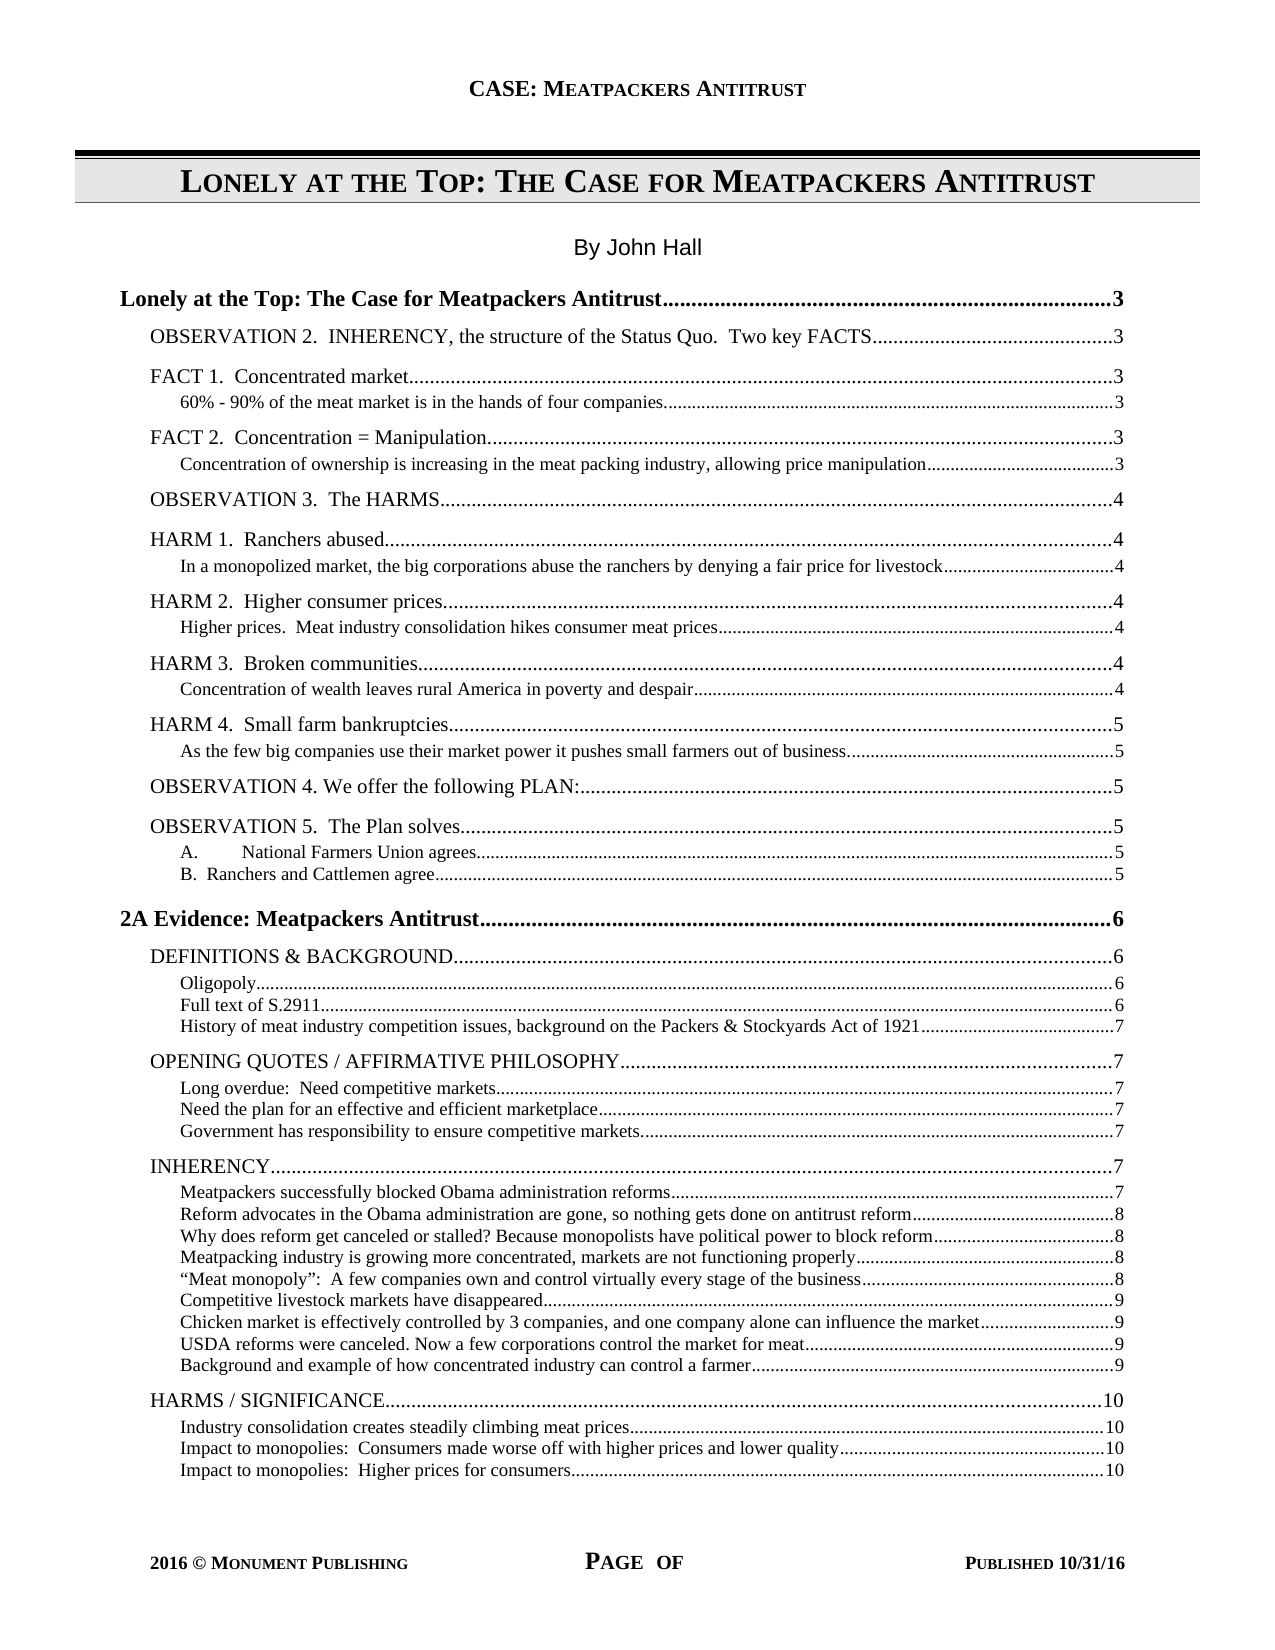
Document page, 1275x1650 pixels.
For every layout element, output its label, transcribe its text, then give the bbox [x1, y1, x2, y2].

text Higher prices. Meat industry consolidation hikes consumer meat prices 4 [180, 616, 1125, 638]
text Industry consolidation creates steadily climbing meat prices 10 [180, 1416, 1125, 1437]
text OBSERVATION 5. The Plan solves 5 [150, 814, 1125, 838]
text OBSERVATION 2. INHERENCY, the structure of the Status Quo. Two key FACTS 3 [150, 323, 1125, 348]
text OBSERVATION 4. We offer the following PLAN: 5 [150, 774, 1125, 798]
text By John Hall [150, 234, 1125, 260]
text DEFINITIONS & BACKGROUND 6 [150, 944, 1125, 968]
text INHERENCY 7 [150, 1154, 1125, 1178]
text Full text of S.2911 6 [180, 993, 1125, 1015]
text Concentration of ownership is increasing in the meat packing industry, allowing price manipulation 3 [180, 453, 1125, 474]
text HARM 4. Small farm bankruptcies 5 [150, 712, 1125, 736]
text HARM 3. Broken communities 4 [150, 650, 1125, 674]
text Competitive livestock markets have disappeared 9 [180, 1289, 1125, 1311]
text USDA reforms were canceled. Now a few corporations control the market for meat 9 [180, 1332, 1125, 1354]
text A. National Farmers Union agrees 5 [180, 841, 1125, 863]
text B. Ranchers and Cattlemen agree 5 [180, 863, 1125, 884]
text Why does reform get canceled or stalled? Because monopolists have political power to block reform 8 [180, 1224, 1125, 1246]
text HARMS / SIGNIFICANCE 10 [150, 1388, 1125, 1412]
text History of meat industry competition issues, background on the Packers & Stockyards Act of 1921 7 [180, 1015, 1125, 1037]
text OBSERVATION 3. The HARMS. 4 [150, 487, 1125, 511]
text HARM 1. Ranchers abused 4 [150, 527, 1125, 551]
text OPENING QUOTES / AFFIRMATIVE PHILOSOPHY 7 [150, 1049, 1125, 1073]
text 60% - 90% of the meat market is in the hands of four companies. 3 [180, 391, 1125, 413]
title Lonely at the Top: The Case for Meatpackers Antitrust [75, 159, 1200, 202]
text Impact to monopolies: Consumers made worse off with higher prices and lower quality 10 [180, 1437, 1125, 1459]
text Meatpacking industry is growing more concentrated, markets are not functioning properly 8 [180, 1246, 1125, 1268]
text Concentration of wealth leaves rural America in poverty and despair 4 [180, 678, 1125, 699]
text Reform advocates in the Obama administration are gone, so nothing gets done on antitrust reform 8 [180, 1203, 1125, 1224]
text Chicken market is effectively controlled by 3 companies, and one company alone can influence the market 9 [180, 1311, 1125, 1332]
text HARM 2. Higher consumer prices. 4 [150, 589, 1125, 613]
text “Meat monopoly”: A few companies own and control virtually every stage of the business 8 [180, 1268, 1125, 1289]
text Impact to monopolies: Higher prices for consumers 10 [180, 1459, 1125, 1480]
text 2A Evidence: Meatpackers Antitrust 6 [120, 905, 1125, 932]
text Background and example of how concentrated industry can control a farmer 9 [180, 1354, 1125, 1376]
text Long overdue: Need competitive markets 7 [180, 1077, 1125, 1098]
text Meatpackers successfully blocked Obama administration reforms 7 [180, 1181, 1125, 1203]
text Government has responsibility to ensure competitive markets. 7 [180, 1120, 1125, 1141]
text Lonely at the Top: The Case for Meatpackers Antitrust 3 [120, 285, 1125, 311]
text FACT 2. Concentration = Manipulation. 3 [150, 425, 1125, 449]
text Oligopoly 6 [180, 972, 1125, 993]
text Need the plan for an effective and efficient marketplace 7 [180, 1098, 1125, 1120]
text In a monopolized market, the big corporations abuse the ranchers by denying a fair price for livestock 4 [180, 555, 1125, 576]
text FACT 1. Concentrated market 3 [150, 364, 1125, 388]
text As the few big companies use their market power it pushes small farmers out of business. 5 [180, 740, 1125, 761]
